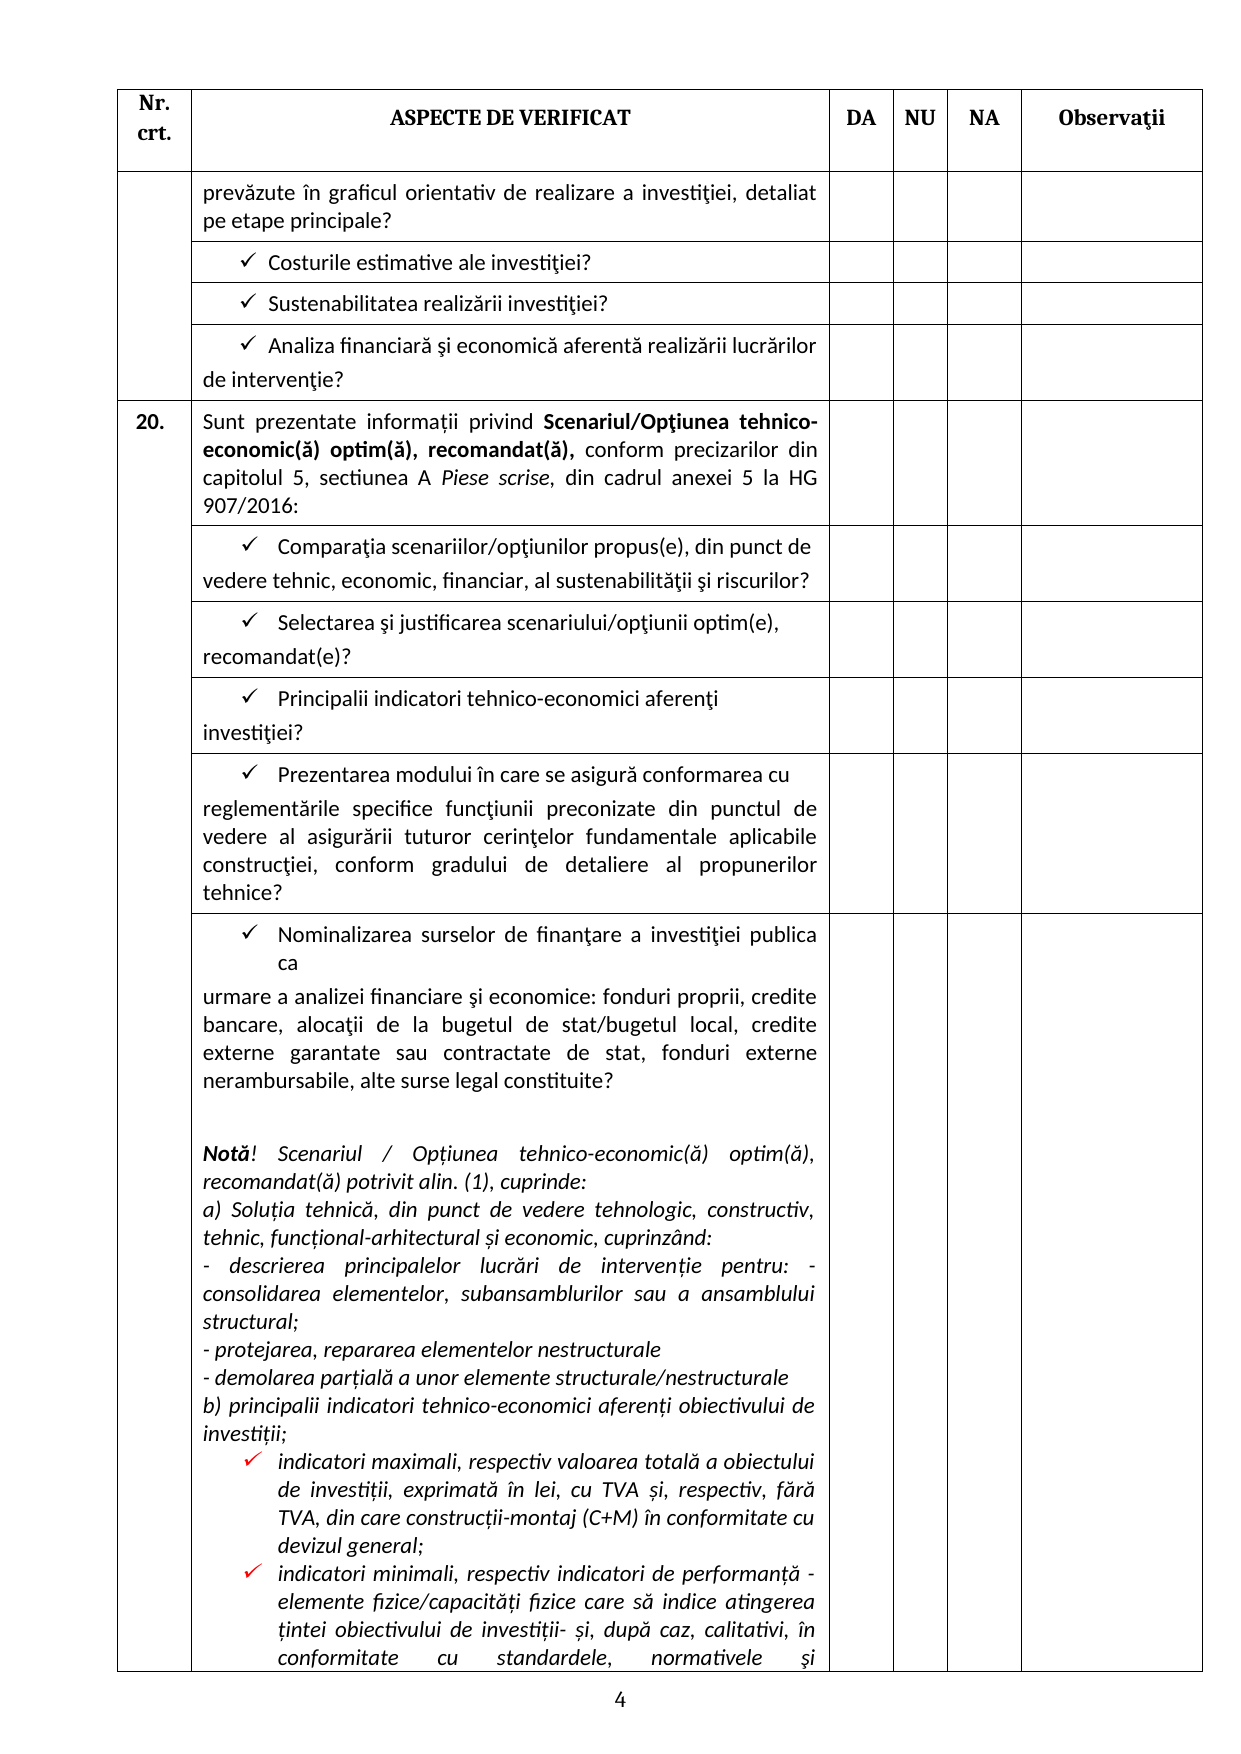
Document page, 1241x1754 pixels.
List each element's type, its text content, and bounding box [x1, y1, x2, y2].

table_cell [192, 914, 829, 1671]
table_cell Costurile estimative ale investiţiei? [192, 242, 829, 282]
table_cell [894, 401, 947, 525]
table_cell [1022, 172, 1202, 241]
table_cell [894, 172, 947, 241]
table_cell [830, 172, 893, 241]
table_cell [1022, 754, 1202, 912]
table_cell [894, 602, 947, 677]
table_cell [894, 283, 947, 324]
table_cell [830, 242, 893, 282]
table_header ASPECTE DE VERIFICAT [192, 90, 829, 171]
table_cell [894, 242, 947, 282]
table_cell Sunt prezentate informații privind Scenariul/Opţiunea tehnico-economic(ă) optim(ă), recomandat(ă), conform precizarilor din capitolul 5, sectiunea A Piese scrise, din cadrul anexei 5 la HG 907/2016: [192, 401, 829, 525]
table_cell [948, 526, 1021, 601]
table_header NU [894, 90, 947, 171]
table_cell [948, 172, 1021, 241]
table_header DA [830, 90, 893, 171]
table_cell [1022, 325, 1202, 399]
table_cell [948, 283, 1021, 324]
table_cell Comparaţia scenariilor/opţiunilor propus(e), din punct de vedere tehnic, economic, financiar, al sustenabilităţii şi riscurilor? [192, 526, 829, 601]
table_cell Selectarea şi justificarea scenariului/opţiunii optim(e), recomandat(e)? [192, 602, 829, 677]
table_header Nr. crt. [118, 90, 191, 171]
table_cell Analiza financiară şi economică aferentă realizării lucrărilor de intervenţie? [192, 325, 829, 399]
table_cell Principalii indicatori tehnico-economici aferenţi investiţiei? [192, 678, 829, 753]
table_cell [894, 754, 947, 912]
table_cell [830, 401, 893, 525]
table_header Observaţii [1022, 90, 1202, 171]
table_cell [948, 602, 1021, 677]
table_cell [830, 602, 893, 677]
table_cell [192, 172, 829, 241]
table_cell [948, 401, 1021, 525]
table_cell [1022, 914, 1202, 1671]
table_cell [1022, 242, 1202, 282]
table_cell [1022, 283, 1202, 324]
table_cell [1022, 401, 1202, 525]
table_cell [894, 914, 947, 1671]
table_cell [1022, 526, 1202, 601]
table_cell [948, 754, 1021, 912]
table_cell [948, 678, 1021, 753]
table_cell [830, 914, 893, 1671]
table_cell [830, 526, 893, 601]
table_cell [830, 283, 893, 324]
table_cell [894, 325, 947, 399]
table_cell [1022, 678, 1202, 753]
table_cell Sustenabilitatea realizării investiţiei? [192, 283, 829, 324]
table_header NA [948, 90, 1021, 171]
table_cell [894, 678, 947, 753]
table_cell [1022, 602, 1202, 677]
table_cell [830, 754, 893, 912]
table_cell [948, 242, 1021, 282]
table_cell [830, 678, 893, 753]
table_cell [948, 325, 1021, 399]
table_cell [830, 325, 893, 399]
table_cell Prezentarea modului în care se asigură conformarea cu reglementările specifice funcţiunii preconizate din punctul de vedere al asigurării tuturor cerinţelor fundamentale aplicabile construcţiei, conform gradului de detaliere al propunerilor tehnice? [192, 754, 829, 912]
table_cell [118, 401, 191, 1671]
table_cell [894, 526, 947, 601]
table_cell [948, 914, 1021, 1671]
